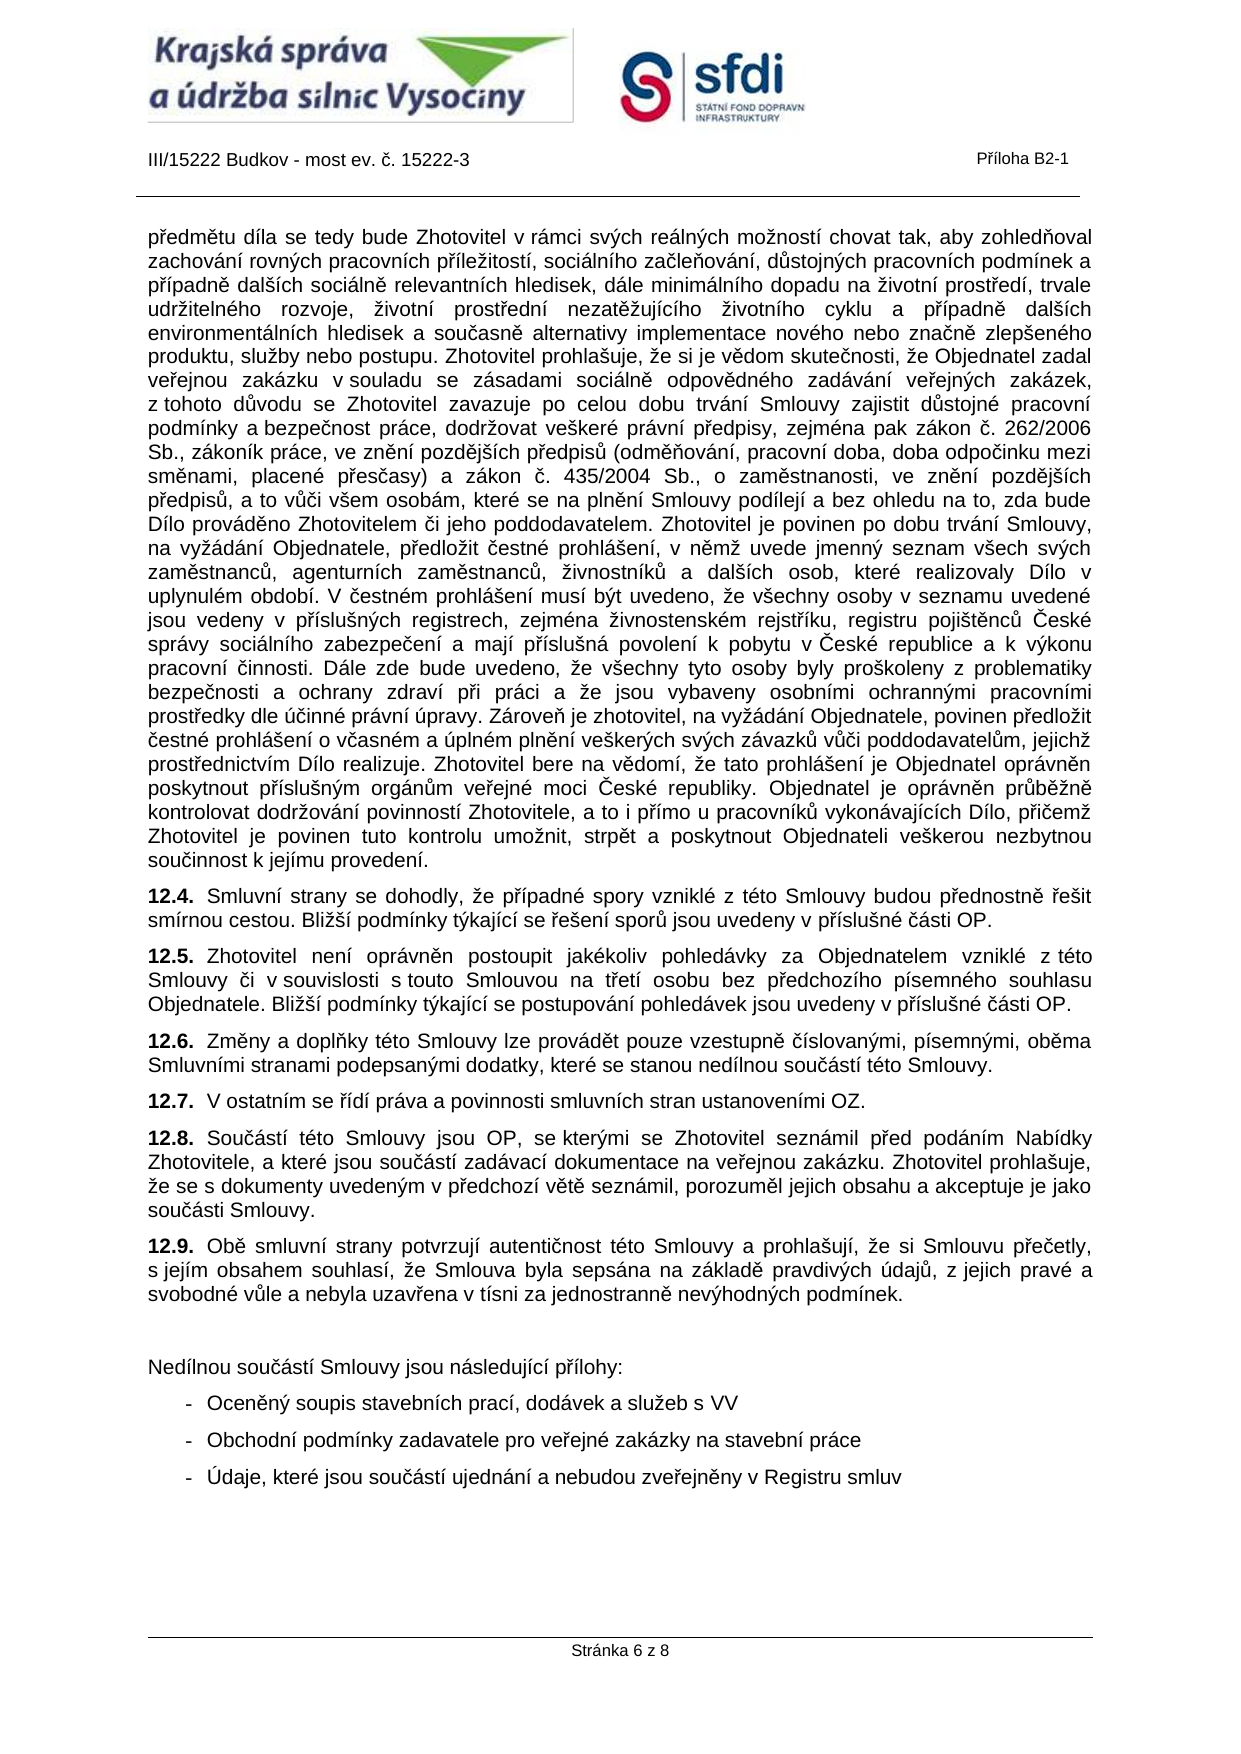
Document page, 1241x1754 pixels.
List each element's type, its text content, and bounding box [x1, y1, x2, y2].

list Oceněný soupis stavebních prací, dodávek a služeb s VV [185, 1391, 1093, 1415]
list Zhotovitel není oprávněn postoupit jakékoliv pohledávky za Objednatelem vzniklé z této Smlouvy či v souvislosti s touto Smlouvou na třetí osobu bez předchozího písemného souhlasu Objednatele. Bližší podmínky týkající se postupování pohledávek jsou uvedeny v příslušné části OP. [148, 944, 1093, 1016]
list Obě smluvní strany potvrzují autentičnost této Smlouvy a prohlašují, že si Smlouvu přečetly, s jejím obsahem souhlasí, že Smlouva byla sepsána na základě pravdivých údajů, z jejich pravé a svobodné vůle a nebyla uzavřena v tísni za jednostranně nevýhodných podmínek. [148, 1234, 1093, 1306]
list Obchodní podmínky zadavatele pro veřejné zakázky na stavební práce [185, 1428, 1093, 1452]
list Údaje, které jsou součástí ujednání a nebudou zveřejněny v Registru smluv [185, 1464, 1093, 1489]
list Změny a doplňky této Smlouvy lze provádět pouze vzestupně číslovanými, písemnými, oběma Smluvními stranami podepsanými dodatky, které se stanou nedílnou součástí této Smlouvy. [148, 1029, 1093, 1077]
text Nedílnou součástí Smlouvy jsou následující přílohy: [148, 1355, 1093, 1379]
list Součástí této Smlouvy jsou OP, se kterými se Zhotovitel seznámil před podáním Nabídky Zhotovitele, a které jsou součástí zadávací dokumentace na veřejnou zakázku. Zhotovitel prohlašuje, že se s dokumenty uvedeným v předchozí větě seznámil, porozuměl jejich obsahu a akceptuje je jako součásti Smlouvy. [148, 1126, 1093, 1221]
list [148, 224, 1093, 871]
picture [617, 32, 805, 136]
list Smluvní strany se dohodly, že případné spory vzniklé z této Smlouvy budou přednostně řešit smírnou cestou. Bližší podmínky týkající se řešení sporů jsou uvedeny v příslušné části OP. [148, 884, 1093, 932]
picture [147, 28, 574, 124]
list V ostatním se řídí práva a povinnosti smluvních stran ustanoveními OZ. [148, 1089, 1093, 1113]
